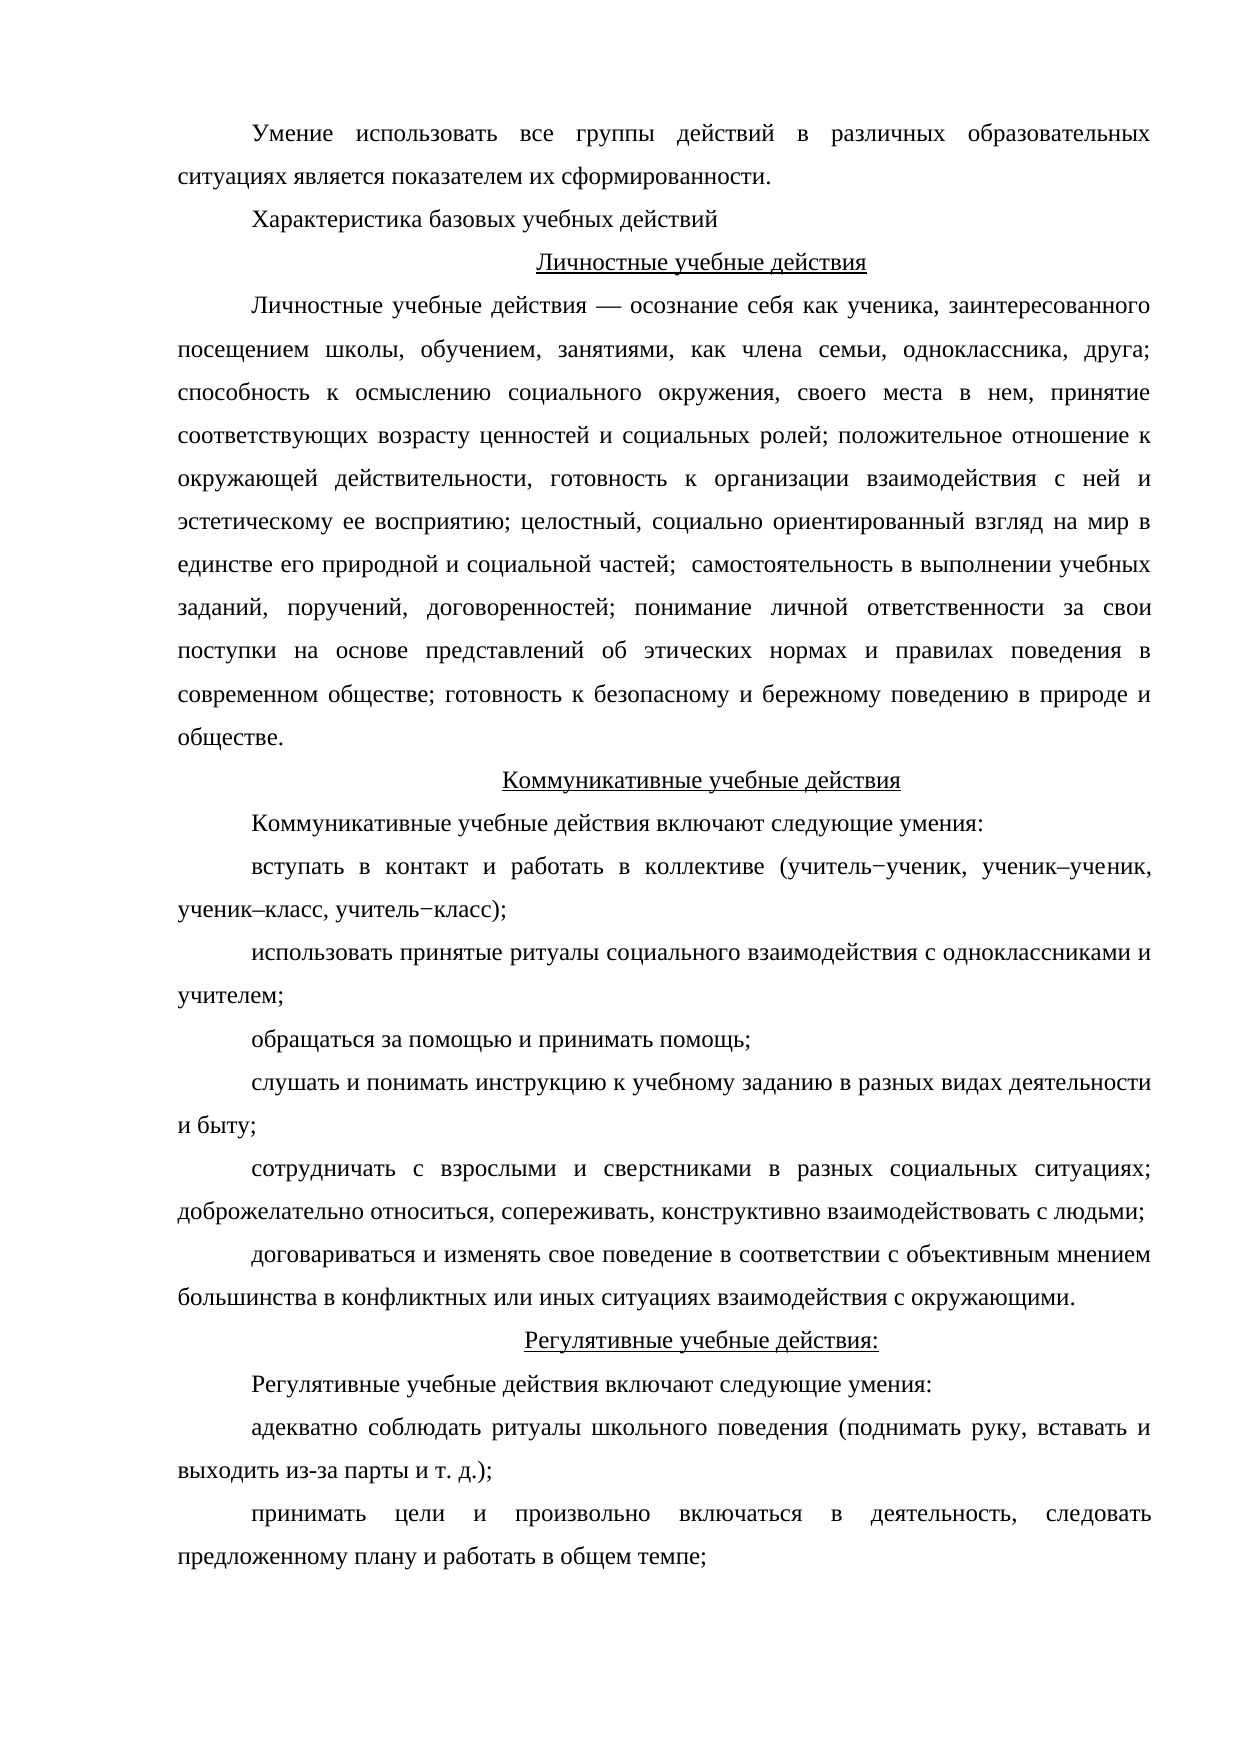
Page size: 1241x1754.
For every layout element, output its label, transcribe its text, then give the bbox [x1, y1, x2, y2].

text адекватно соблюдать ритуалы школьного поведения (поднимать руку, вставать и выходить из-за парты и т. д.); [177, 1412, 1152, 1484]
list слушать и понимать инструкцию к учебному заданию в разных видах деятельности и быту; [177, 1067, 1152, 1139]
text принимать цели и произвольно включаться в деятельность, следовать предложенному плану и работать в общем темпе; [177, 1498, 1152, 1570]
list Личностные учебные действия [251, 247, 1152, 276]
list Коммуникативные учебные действия включают следующие умения: [177, 808, 1152, 837]
list использовать принятые ритуалы социального взаимодействия с одноклассниками и учителем; [177, 937, 1152, 1009]
text Характеристика базовых учебных действий [177, 204, 1152, 233]
list Регулятивные учебные действия: [251, 1326, 1152, 1354]
list вступать в контакт и работать в коллективе (учитель−ученик, ученик–ученик, ученик–класс, учитель−класс); [177, 851, 1152, 923]
list Коммуникативные учебные действия [251, 765, 1152, 794]
text Умение использовать все группы действий в различных образовательных ситуациях является показателем их сформированности. [177, 118, 1152, 190]
list сотрудничать с взрослыми и сверстниками в разных социальных ситуациях; доброжелательно относиться, сопереживать, конструктивно взаимодействовать с людьми; [177, 1153, 1152, 1225]
list обращаться за помощью и принимать помощь; [177, 1024, 1152, 1052]
text Регулятивные учебные действия включают следующие умения: [177, 1369, 1152, 1397]
list договариваться и изменять свое поведение в соответствии с объективным мнением большинства в конфликтных или иных ситуациях взаимодействия с окружающими. [177, 1239, 1152, 1311]
text Личностные учебные действия ― осознание себя как ученика, заинтересованного посещением школы, обучением, занятиями, как члена семьи, одноклассника, друга; способность к осмыслению социального окружения, своего места в нем, принятие соответствующих возрасту ценностей и социальных ролей; положительное отношение к окружающей действительности, готовность к организации взаимодействия с ней и эстетическому ее восприятию; целостный, социально ориентированный взгляд на мир в единстве его природной и социальной частей; самостоятельность в выполнении учебных заданий, поручений, договоренностей; понимание личной ответственности за свои поступки на основе представлений об этических нормах и правилах поведения в современном обществе; готовность к безопасному и бережному поведению в природе и обществе. [177, 291, 1152, 751]
